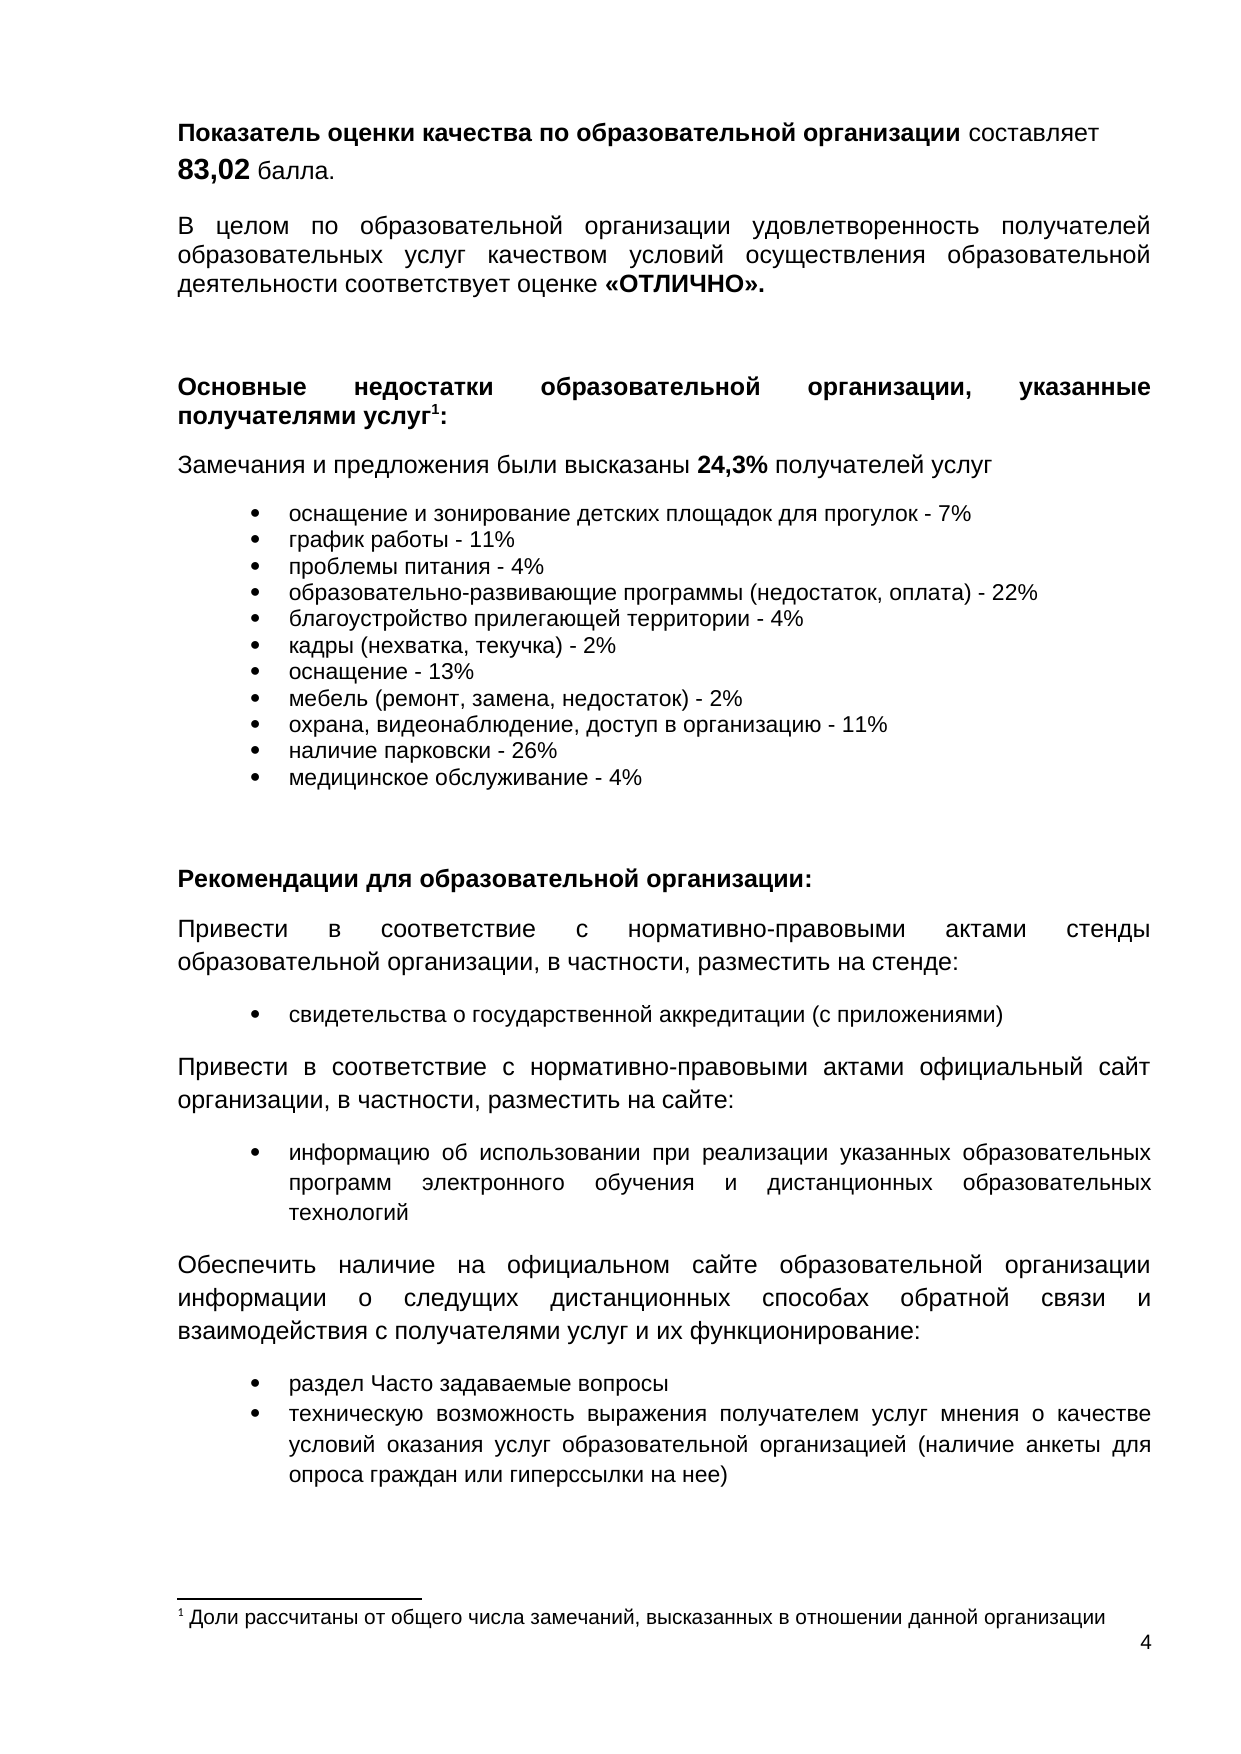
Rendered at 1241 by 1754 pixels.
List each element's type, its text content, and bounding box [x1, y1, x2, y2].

text Обеспечить наличие на официальном сайте образовательной организации информации о следущих дистанционных способах обратной связи и взаимодействия с получателями услуг и их функционирование: [177, 1250, 1152, 1345]
list свидетельства о государственной аккредитации (с приложениями) [251, 1001, 1152, 1027]
list информацию об использовании при реализации указанных образовательных программ электронного обучения и дистанционных образовательных технологий [251, 1139, 1152, 1226]
text Замечания и предложения были высказаны 24,3% получателей услуг [177, 450, 1152, 479]
list оснащение - 13% [251, 658, 1152, 684]
list наличие парковски - 26% [251, 737, 1152, 763]
list проблемы питания - 4% [251, 553, 1152, 579]
list мебель (ремонт, замена, недостаток) - 2% [251, 684, 1152, 711]
list техническую возможность выражения получателем услуг мнения о качестве условий оказания услуг образовательной организацией (наличие анкеты для опроса граждан или гиперссылки на нее) [251, 1400, 1152, 1487]
list раздел Часто задаваемые вопросы [251, 1370, 1152, 1397]
list график работы - 11% [251, 526, 1152, 553]
text Привести в соответствие с нормативно-правовыми актами стенды образовательной организации, в частности, разместить на стенде: [177, 914, 1152, 976]
list медицинское обслуживание - 4% [251, 763, 1152, 790]
text Привести в соответствие с нормативно-правовыми актами официальный сайт организации, в частности, разместить на сайте: [177, 1052, 1152, 1114]
list оснащение и зонирование детских площадок для прогулок - 7% [251, 500, 1152, 526]
list охрана, видеонаблюдение, доступ в организацию - 11% [251, 711, 1152, 737]
text Показатель оценки качества по образовательной организации составляет 83,02 балла. [177, 118, 1152, 185]
text Рекомендации для образовательной организации: [177, 864, 1152, 893]
text Основные недостатки образовательной организации, указанные получателями услуг: [177, 372, 1152, 429]
list образовательно-развивающие программы (недостаток, оплата) - 22% [251, 579, 1152, 605]
list благоустройство прилегающей территории - 4% [251, 605, 1152, 632]
text В целом по образовательной организации удовлетворенность получателей образовательных услуг качеством условий осуществления образовательной деятельности соответствует оценке «ОТЛИЧНО». [177, 211, 1152, 297]
list кадры (нехватка, текучка) - 2% [251, 632, 1152, 658]
